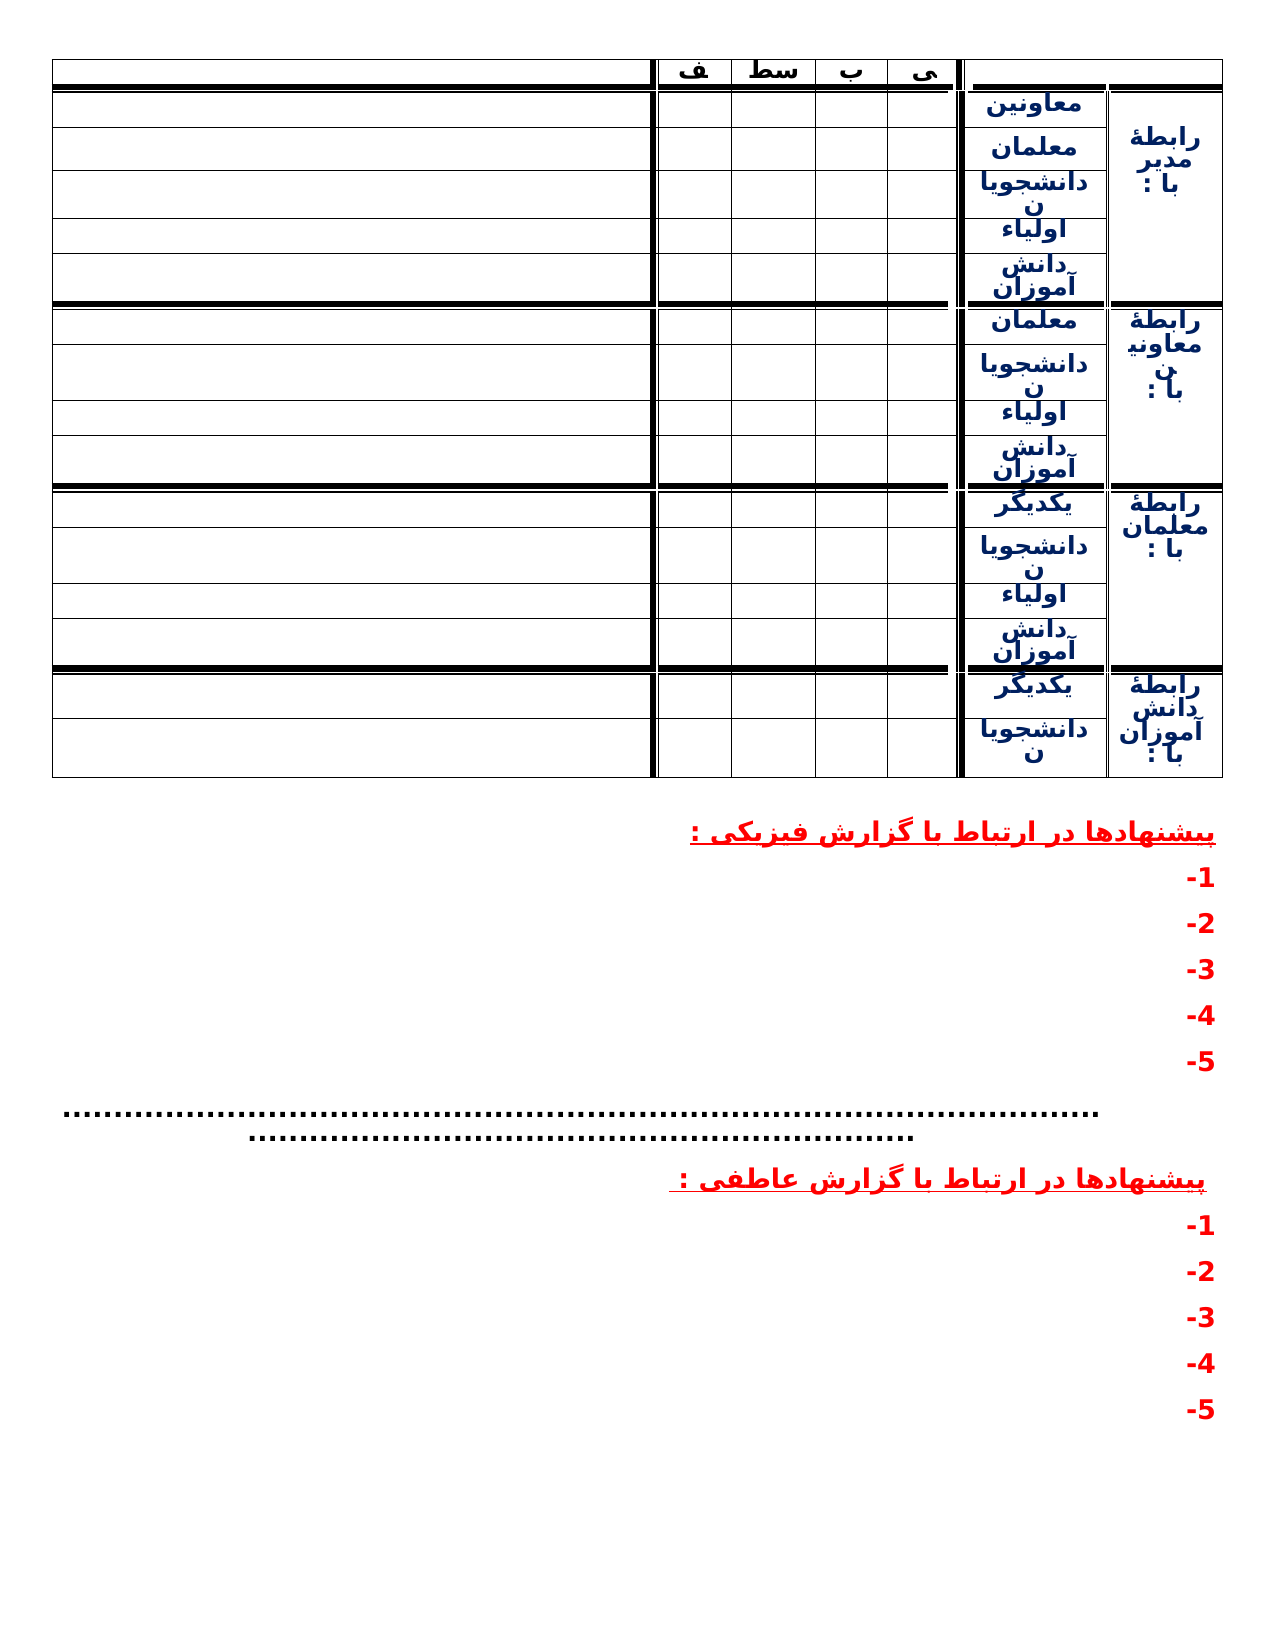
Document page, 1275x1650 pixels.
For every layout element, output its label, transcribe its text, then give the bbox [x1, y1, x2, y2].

text 4- [59, 1005, 1216, 1031]
text پیشنهادها در ارتباط با گزارش فیزیکی : [729, 821, 909, 843]
text پیشنهادها در ارتباط با گزارش عاطفی : [1125, 1169, 1216, 1194]
table_cell [732, 675, 815, 717]
list ...................................................................................................................................................................... [59, 1097, 1103, 1148]
table_cell [816, 219, 887, 253]
table_cell [659, 401, 731, 435]
table_cell اولیاء [965, 219, 1106, 253]
table_header خوب [816, 60, 887, 83]
table_cell [53, 675, 650, 717]
table_cell [659, 128, 731, 170]
text 5- [59, 1399, 1216, 1424]
table_cell [659, 619, 731, 665]
table_cell [816, 675, 887, 717]
text پیشنهادها در ارتباط با گزارش فیزیکی : [59, 821, 756, 846]
text 2- [59, 1261, 1216, 1286]
table_cell [888, 401, 956, 435]
table_cell [816, 719, 887, 777]
table_cell [659, 436, 731, 483]
table_cell [732, 310, 815, 344]
table_cell [888, 171, 956, 218]
table_cell [53, 219, 650, 253]
table_cell [816, 619, 887, 665]
table_cell رابطۀ مدیر با : [1108, 84, 1222, 301]
text 1- [59, 867, 1216, 892]
table_cell [53, 719, 650, 777]
table_cell [888, 436, 956, 483]
text پیشنهادها در ارتباط با گزارش فیزیکی : [893, 821, 1140, 843]
table_cell [53, 93, 650, 127]
table_cell [816, 171, 887, 218]
text پیشنهادها در ارتباط با گزارش عاطفی : [716, 1169, 896, 1191]
table_cell [888, 528, 956, 583]
table_cell [53, 171, 650, 218]
table_cell [888, 483, 961, 527]
table_cell [659, 528, 731, 583]
table_cell [816, 128, 887, 170]
table_cell [732, 219, 815, 253]
table_cell [888, 84, 961, 127]
table_header متوسط [732, 60, 815, 83]
table_cell [732, 254, 815, 301]
table_cell [659, 675, 731, 717]
table_cell [659, 719, 731, 777]
table_cell [816, 93, 887, 127]
table_cell [53, 528, 650, 583]
table_cell [53, 584, 650, 618]
table_cell [732, 345, 815, 400]
table_cell دانشجویان [965, 345, 1106, 400]
table_cell [732, 93, 815, 127]
text 1- [59, 1215, 1216, 1240]
table_cell [816, 493, 887, 527]
table_cell یکدیگر [961, 665, 1107, 717]
table_cell [816, 528, 887, 583]
table_cell [732, 436, 815, 483]
table_cell [732, 493, 815, 527]
table_cell [888, 345, 956, 400]
table_cell دانشجویان [965, 171, 1106, 218]
table_cell [53, 310, 650, 344]
table_cell [816, 254, 887, 301]
table_cell [732, 528, 815, 583]
table_cell [888, 584, 956, 618]
table_cell [816, 584, 887, 618]
text پیشنهادها در ارتباط با گزارش عاطفی : [59, 1169, 813, 1194]
text 3- [59, 959, 1216, 984]
table_cell دانشجویان [965, 528, 1106, 583]
table_cell [659, 219, 731, 253]
table_cell [888, 128, 956, 170]
table_cell [888, 665, 961, 717]
table_cell [888, 254, 956, 301]
table_cell معلمان [965, 128, 1106, 170]
table_cell [659, 93, 731, 127]
table_cell [888, 219, 956, 253]
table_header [53, 60, 650, 83]
table_cell رابطۀ معاونین با : [1108, 301, 1222, 483]
table_cell رابطۀ معلمان با : [1108, 483, 1222, 665]
text 3- [59, 1307, 1216, 1332]
table_cell [732, 128, 815, 170]
table_cell رابطۀ دانش آموزان با : [1108, 665, 1222, 777]
table_cell [732, 584, 815, 618]
table_header عالی [888, 60, 956, 83]
table_cell [659, 584, 731, 618]
table_cell دانش آموزان [965, 619, 1106, 665]
table_cell دانش آموزان [965, 436, 1106, 483]
table_cell معاونین [961, 84, 1107, 127]
table_cell [53, 493, 650, 527]
table_cell [732, 401, 815, 435]
table_cell [732, 719, 815, 777]
table_cell [816, 310, 887, 344]
table_cell [816, 436, 887, 483]
table_cell دانشجویان [965, 719, 1106, 777]
table_cell [732, 171, 815, 218]
table_cell [888, 301, 961, 344]
table_cell [816, 401, 887, 435]
table_cell [659, 171, 731, 218]
table_cell [659, 345, 731, 400]
table_cell معلمان [961, 301, 1107, 344]
table_cell اولیاء [965, 401, 1106, 435]
table_cell یکدیگر [961, 483, 1107, 527]
text 5- [59, 1051, 1216, 1077]
table_cell [888, 719, 956, 777]
table_cell [659, 310, 731, 344]
table_cell [659, 493, 731, 527]
text 4- [59, 1353, 1216, 1378]
table_cell [53, 345, 650, 400]
text 2- [59, 913, 1216, 938]
table_header ضعیف [659, 60, 731, 83]
table_header نوع روابط [965, 60, 1222, 83]
table_cell [732, 619, 815, 665]
text پیشنهادها در ارتباط با گزارش عاطفی : [883, 1169, 1131, 1191]
table_cell [53, 436, 650, 483]
table_cell [53, 401, 650, 435]
table_cell [888, 619, 956, 665]
table_cell اولیاء [965, 584, 1106, 618]
table_cell [816, 345, 887, 400]
table_cell [659, 254, 731, 301]
table_cell دانش آموزان [965, 254, 1106, 301]
table_cell [53, 128, 650, 170]
table_cell [53, 619, 650, 665]
table_cell [53, 254, 650, 301]
